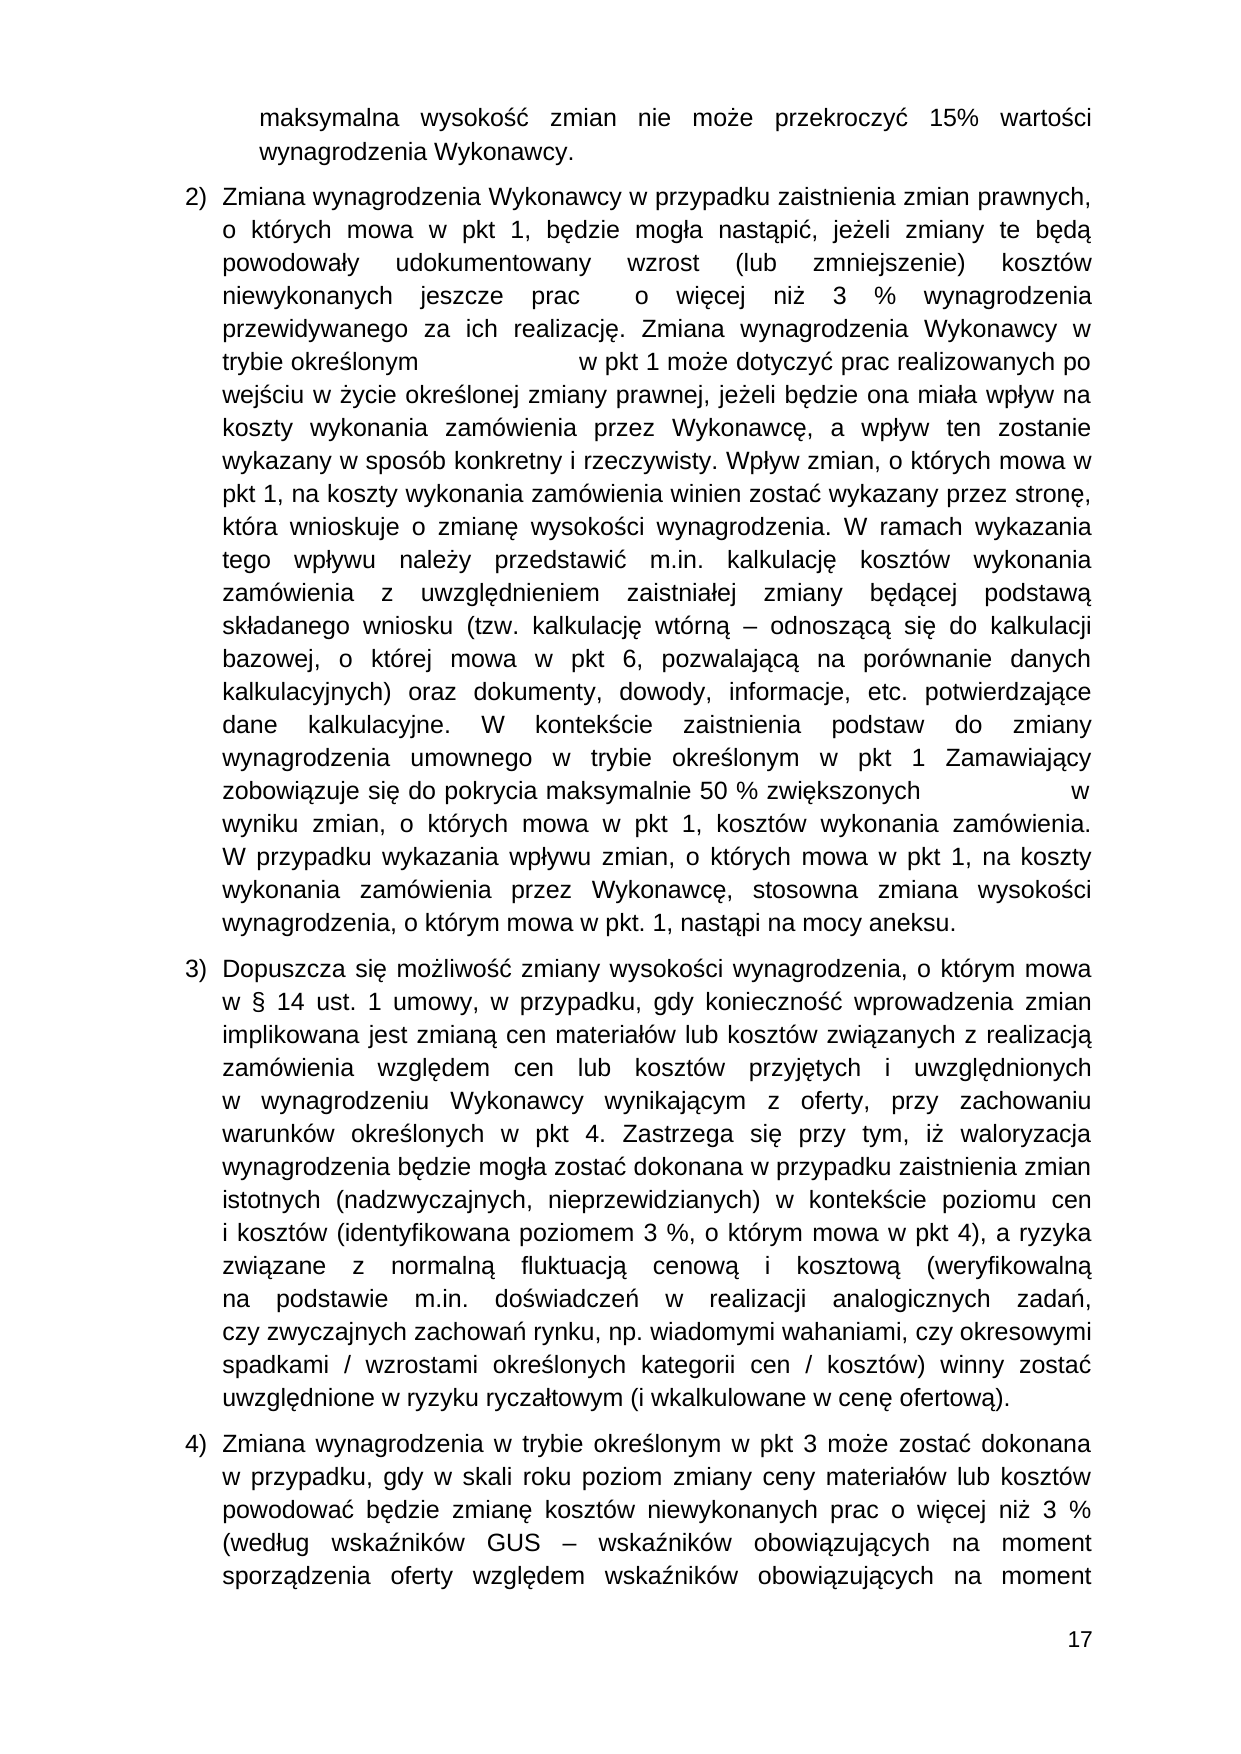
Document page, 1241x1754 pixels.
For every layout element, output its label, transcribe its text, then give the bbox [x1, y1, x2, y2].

list Dopuszcza się możliwość zmiany wysokości wynagrodzenia, o którym mowa w § 14 ust. 1 umowy, w przypadku, gdy konieczność wprowadzenia zmian implikowana jest zmianą cen materiałów lub kosztów związanych z realizacją zamówienia względem cen lub kosztów przyjętych i uwzględnionych w wynagrodzeniu Wykonawcy wynikającym z oferty, przy zachowaniu warunków określonych w pkt 4. Zastrzega się przy tym, iż waloryzacja wynagrodzenia będzie mogła zostać dokonana w przypadku zaistnienia zmian istotnych (nadzwyczajnych, nieprzewidzianych) w kontekście poziomu cen i kosztów (identyfikowana poziomem 3 %, o którym mowa w pkt 4), a ryzyka związane z normalną fluktuacją cenową i kosztową (weryfikowalną na podstawie m.in. doświadczeń w realizacji analogicznych zadań, czy zwyczajnych zachowań rynku, np. wiadomymi wahaniami, czy okresowymi spadkami / wzrostami określonych kategorii cen / kosztów) winny zostać uwzględnione w ryzyku ryczałtowym (i wkalkulowane w cenę ofertową). [185, 954, 1093, 1412]
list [185, 1429, 1093, 1589]
list Zmiana wynagrodzenia Wykonawcy w przypadku zaistnienia zmian prawnych, o których mowa w pkt 1, będzie mogła nastąpić, jeżeli zmiany te będą powodowały udokumentowany wzrost (lub zmniejszenie) kosztów niewykonanych jeszcze prac o więcej niż 3 % wynagrodzenia przewidywanego za ich realizację. Zmiana wynagrodzenia Wykonawcy w trybie określonym w pkt 1 może dotyczyć prac realizowanych po wejściu w życie określonej zmiany prawnej, jeżeli będzie ona miała wpływ na koszty wykonania zamówienia przez Wykonawcę, a wpływ ten zostanie wykazany w sposób konkretny i rzeczywisty. Wpływ zmian, o których mowa w pkt 1, na koszty wykonania zamówienia winien zostać wykazany przez stronę, która wnioskuje o zmianę wysokości wynagrodzenia. W ramach wykazania tego wpływu należy przedstawić m.in. kalkulację kosztów wykonania zamówienia z uwzględnieniem zaistniałej zmiany będącej podstawą składanego wniosku (tzw. kalkulację wtórną – odnoszącą się do kalkulacji bazowej, o której mowa w pkt 6, pozwalającą na porównanie danych kalkulacyjnych) oraz dokumenty, dowody, informacje, etc. potwierdzające dane kalkulacyjne. W kontekście zaistnienia podstaw do zmiany wynagrodzenia umownego w trybie określonym w pkt 1 Zamawiający zobowiązuje się do pokrycia maksymalnie 50 % zwiększonych w wyniku zmian, o których mowa w pkt 1, kosztów wykonania zamówienia. W przypadku wykazania wpływu zmian, o których mowa w pkt 1, na koszty wykonania zamówienia przez Wykonawcę, stosowna zmiana wysokości wynagrodzenia, o którym mowa w pkt. 1, nastąpi na mocy aneksu. [185, 182, 1093, 937]
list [222, 103, 1093, 165]
